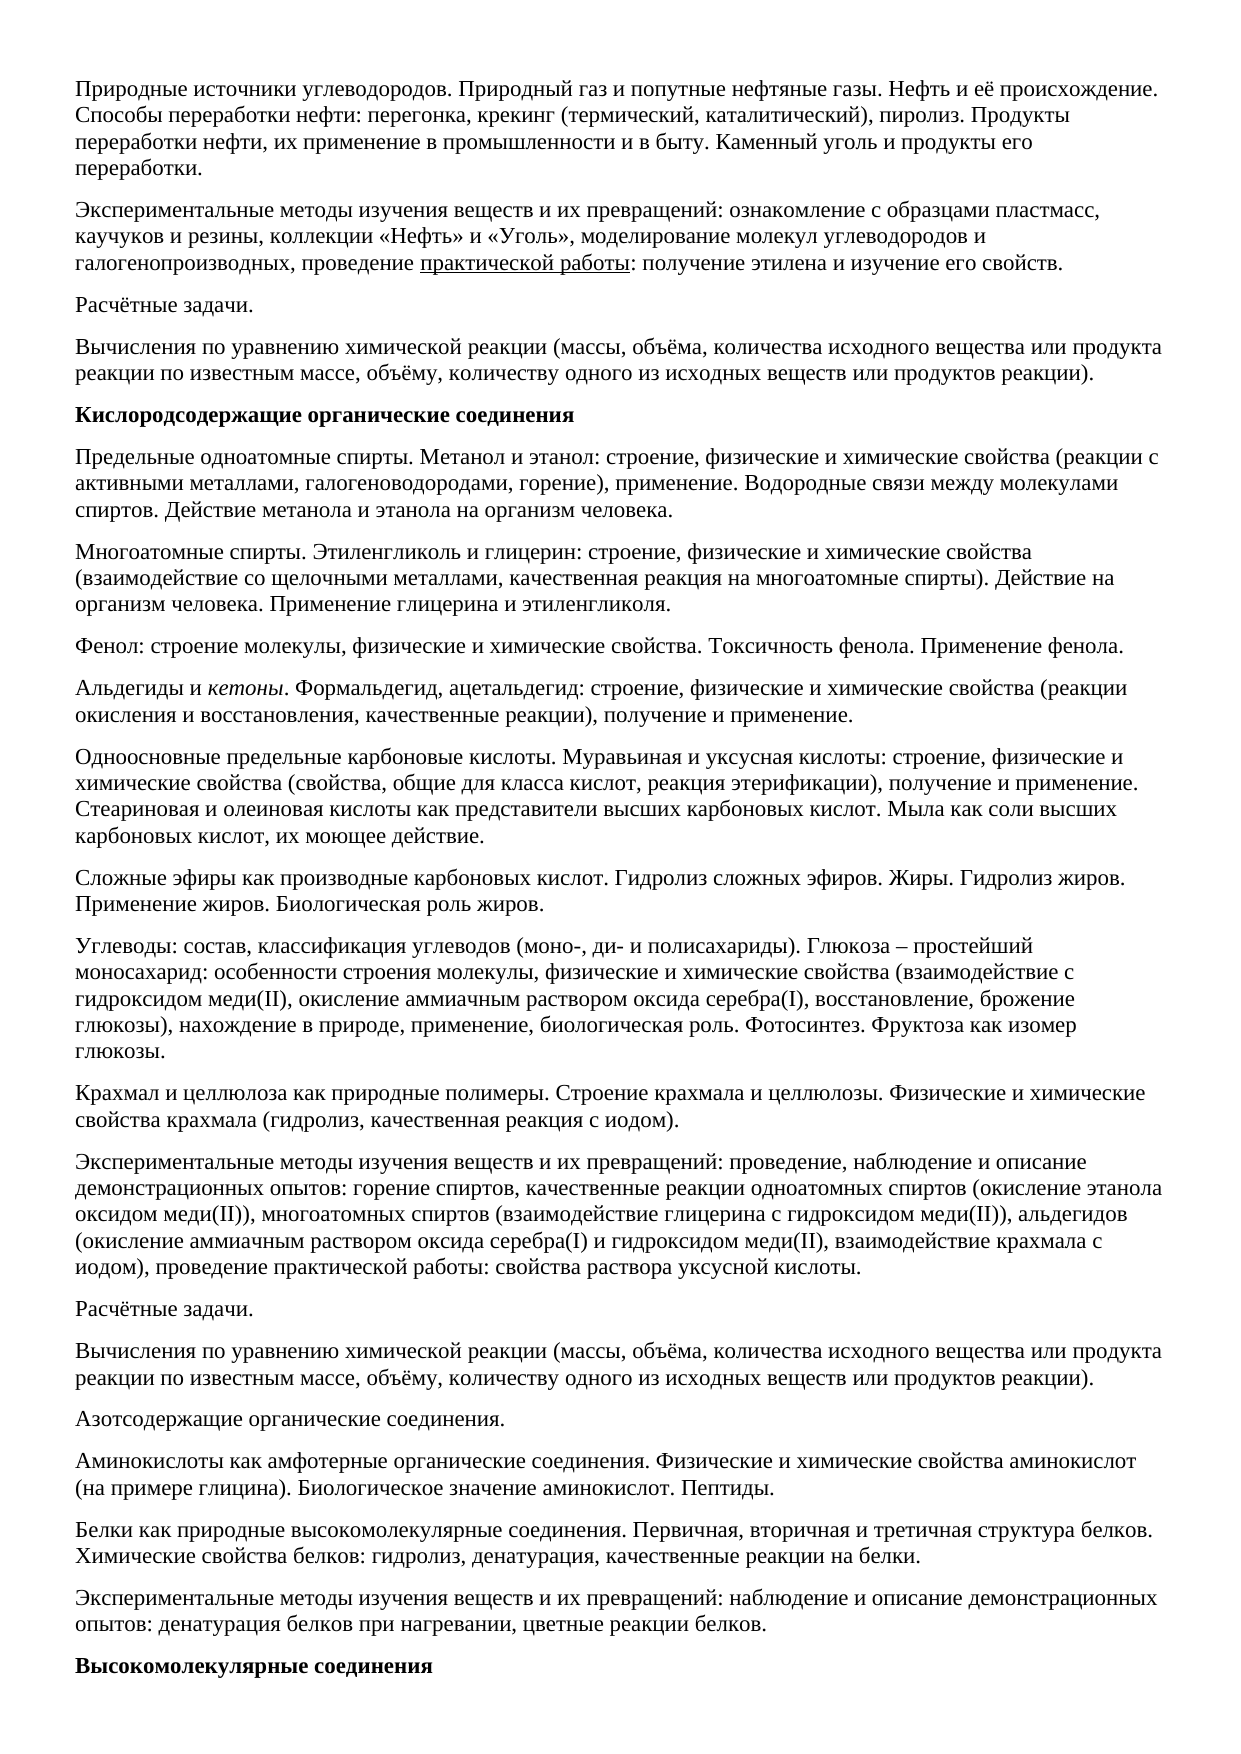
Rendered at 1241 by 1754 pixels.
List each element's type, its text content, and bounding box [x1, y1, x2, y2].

text Сложные эфиры как производные карбоновых кислот. Гидролиз сложных эфиров. Жиры. Гидролиз жиров. Применение жиров. Биологическая роль жиров. [75, 864, 1165, 916]
text Одноосновные предельные карбоновые кислоты. Муравьиная и уксусная кислоты: строение, физические и химические свойства (свойства, общие для класса кислот, реакция этерификации), получение и применение. Стеариновая и олеиновая кислоты как представители высших карбоновых кислот. Мыла как соли высших карбоновых кислот, их моющее действие. [75, 743, 1165, 848]
text Предельные одноатомные спирты. Метанол и этанол: строение, физические и химические свойства (реакции с активными металлами, галогеноводородами, горение), применение. Водородные связи между молекулами спиртов. Действие метанола и этанола на организм человека. [75, 443, 1165, 522]
text Белки как природные высокомолекулярные соединения. Первичная, вторичная и третичная структура белков. Химические свойства белков: гидролиз, денатурация, качественные реакции на белки. [75, 1516, 1165, 1568]
text Фенол: строение молекулы, физические и химические свойства. Токсичность фенола. Применение фенола. [75, 632, 1165, 659]
text Природные источники углеводородов. Природный газ и попутные нефтяные газы. Нефть и её происхождение. Способы переработки нефти: перегонка, крекинг (термический, каталитический), пиролиз. Продукты переработки нефти, их применение в промышленности и в быту. Каменный уголь и продукты его переработки. [75, 75, 1165, 180]
text Экспериментальные методы изучения веществ и их превращений: ознакомление с образцами пластмасс, каучуков и резины, коллекции «Нефть» и «Уголь», моделирование молекул углеводородов и галогенопроизводных, проведение практической работы: получение этилена и изучение его свойств. [75, 196, 1165, 275]
text Вычисления по уравнению химической реакции (массы, объёма, количества исходного вещества или продукта реакции по известным массе, объёму, количеству одного из исходных веществ или продуктов реакции). [75, 333, 1165, 385]
text Альдегиды и кетоны. Формальдегид, ацетальдегид: строение, физические и химические свойства (реакции окисления и восстановления, качественные реакции), получение и применение. [75, 674, 1165, 727]
text Экспериментальные методы изучения веществ и их превращений: проведение, наблюдение и описание демонстрационных опытов: горение спиртов, качественные реакции одноатомных спиртов (окисление этанола оксидом меди(II)), многоатомных спиртов (взаимодействие глицерина с гидроксидом меди(II)), альдегидов (окисление аммиачным раствором оксида серебра(I) и гидроксидом меди(II), взаимодействие крахмала с иодом), проведение практической работы: свойства раствора уксусной кислоты. [75, 1148, 1165, 1279]
text Расчётные задачи. [75, 291, 1165, 317]
text Высокомолекулярные соединения [75, 1652, 1165, 1679]
text Расчётные задачи. [75, 1295, 1165, 1322]
text Крахмал и целлюлоза как природные полимеры. Строение крахмала и целлюлозы. Физические и химические свойства крахмала (гидролиз, качественная реакция с иодом). [75, 1079, 1165, 1132]
text Углеводы: состав, классификация углеводов (моно-, ди- и полисахариды). Глюкоза – простейший моносахарид: особенности строения молекулы, физические и химические свойства (взаимодействие с гидроксидом меди(II), окисление аммиачным раствором оксида серебра(I), восстановление, брожение глюкозы), нахождение в природе, применение, биологическая роль. Фотосинтез. Фруктоза как изомер глюкозы. [75, 932, 1165, 1064]
text Аминокислоты как амфотерные органические соединения. Физические и химические свойства аминокислот (на примере глицина). Биологическое значение аминокислот. Пептиды. [75, 1447, 1165, 1500]
text Вычисления по уравнению химической реакции (массы, объёма, количества исходного вещества или продукта реакции по известным массе, объёму, количеству одного из исходных веществ или продуктов реакции). [75, 1337, 1165, 1390]
text Многоатомные спирты. Этиленгликоль и глицерин: строение, физические и химические свойства (взаимодействие со щелочными металлами, качественная реакция на многоатомные спирты). Действие на организм человека. Применение глицерина и этиленгликоля. [75, 538, 1165, 617]
text Экспериментальные методы изучения веществ и их превращений: наблюдение и описание демонстрационных опытов: денатурация белков при нагревании, цветные реакции белков. [75, 1584, 1165, 1637]
text Кислородсодержащие органические соединения [75, 401, 1165, 427]
text Азотсодержащие органические соединения. [75, 1406, 1165, 1432]
